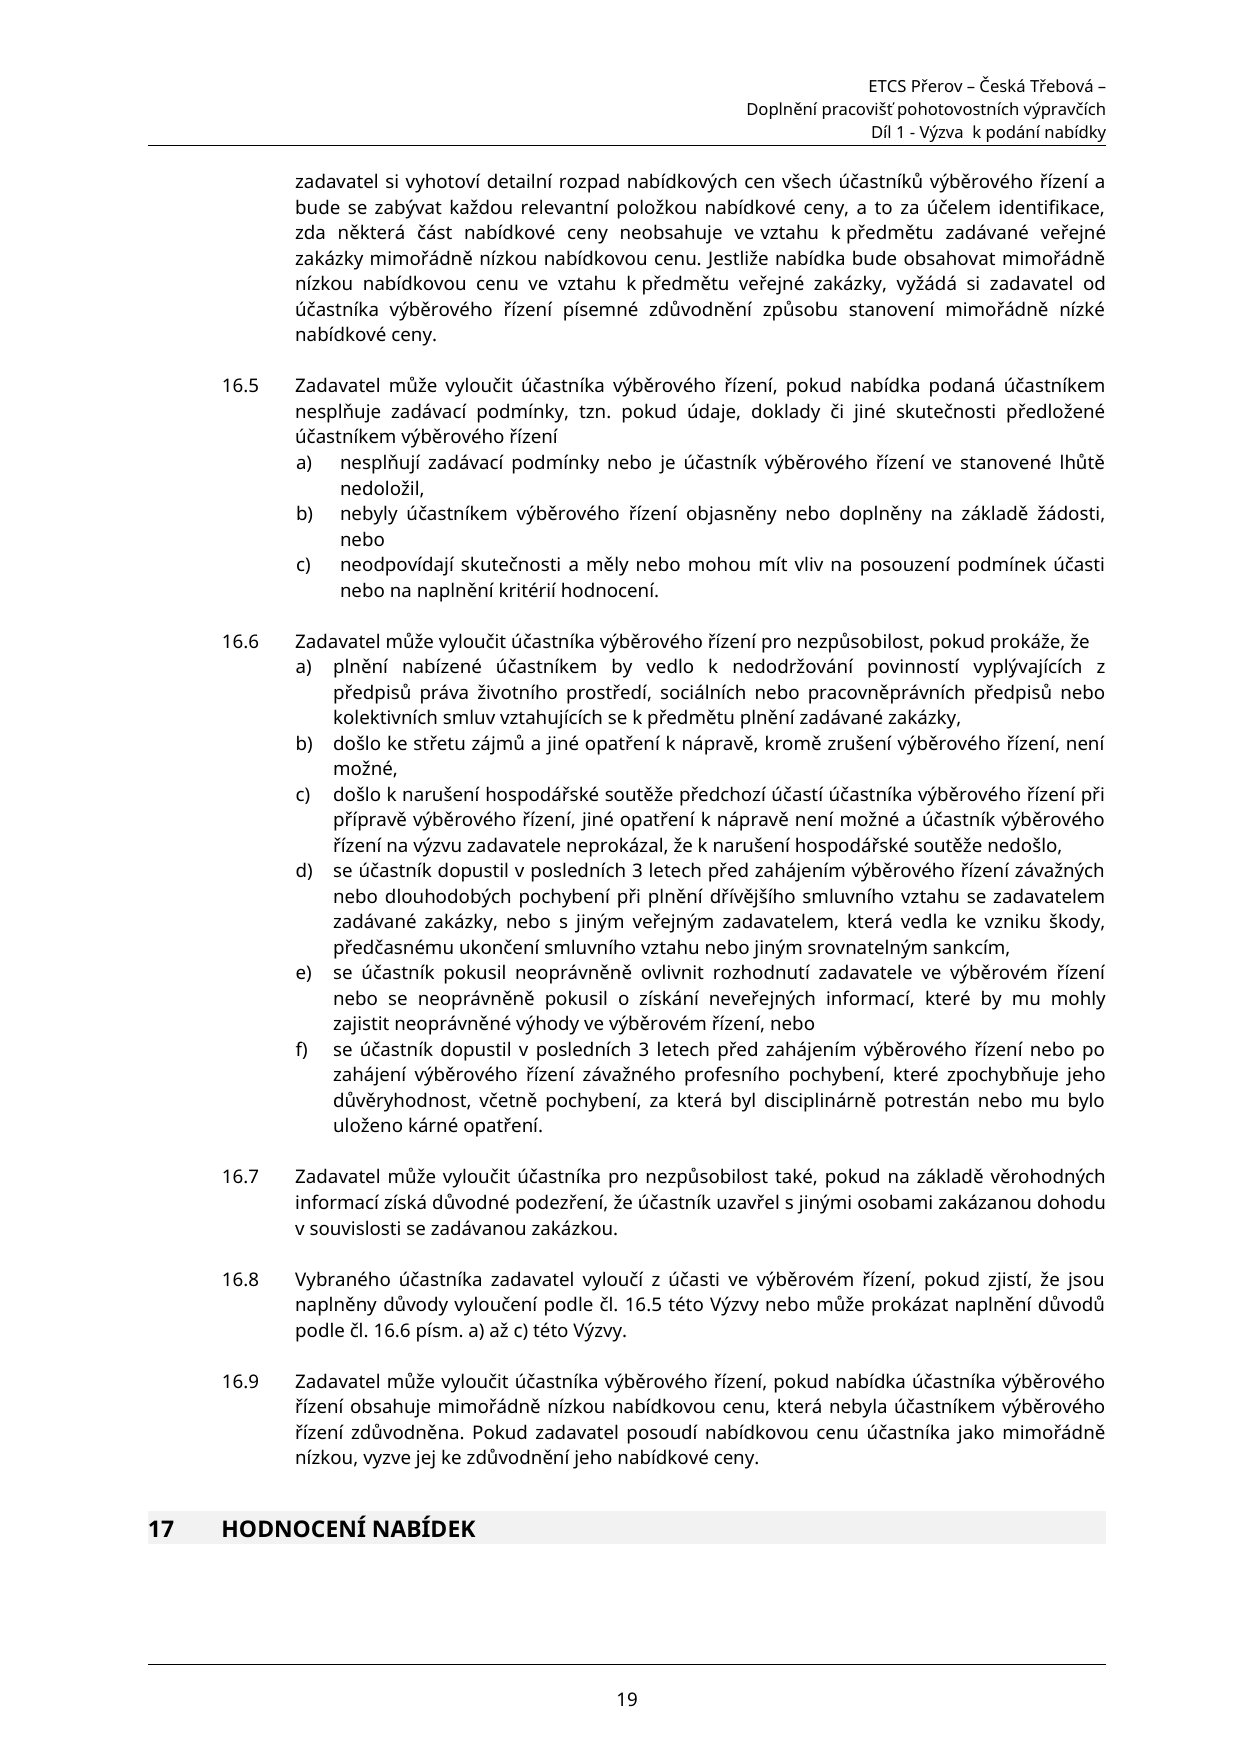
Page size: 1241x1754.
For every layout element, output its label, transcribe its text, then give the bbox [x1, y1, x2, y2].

list plnění nabízené účastníkem by vedlo k nedodržování povinností vyplývajících z předpisů práva životního prostředí, sociálních nebo pracovněprávních předpisů nebo kolektivních smluv vztahujících se k předmětu plnění zadávané zakázky, [295, 653, 1106, 730]
list Zadavatel může vyloučit účastníka výběrového řízení, pokud nabídka účastníka výběrového řízení obsahuje mimořádně nízkou nabídkovou cenu, která nebyla účastníkem výběrového řízení zdůvodněna. Pokud zadavatel posoudí nabídkovou cenu účastníka jako mimořádně nízkou, vyzve jej ke zdůvodnění jeho nabídkové ceny. [222, 1368, 1106, 1470]
subtitle HODNOCENÍ NABÍDEK [148, 1511, 1106, 1544]
list se účastník dopustil v posledních 3 letech před zahájením výběrového řízení nebo po zahájení výběrového řízení závažného profesního pochybení, které zpochybňuje jeho důvěryhodnost, včetně pochybení, za která byl disciplinárně potrestán nebo mu bylo uloženo kárné opatření. [295, 1036, 1106, 1138]
list Zadavatel může vyloučit účastníka výběrového řízení pro nezpůsobilost, pokud prokáže, že [222, 628, 1106, 653]
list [222, 168, 1106, 347]
list Zadavatel může vyloučit účastníka pro nezpůsobilost také, pokud na základě věrohodných informací získá důvodné podezření, že účastník uzavřel s jinými osobami zakázanou dohodu v souvislosti se zadávanou zakázkou. [222, 1164, 1106, 1240]
list nebyly účastníkem výběrového řízení objasněny nebo doplněny na základě žádosti, nebo [296, 500, 1106, 551]
list došlo k narušení hospodářské soutěže předchozí účastí účastníka výběrového řízení při přípravě výběrového řízení, jiné opatření k nápravě není možné a účastník výběrového řízení na výzvu zadavatele neprokázal, že k narušení hospodářské soutěže nedošlo, [295, 781, 1106, 858]
list Vybraného účastníka zadavatel vyloučí z účasti ve výběrovém řízení, pokud zjistí, že jsou naplněny důvody vyloučení podle čl. 16.5 této Výzvy nebo může prokázat naplnění důvodů podle čl. 16.6 písm. a) až c) této Výzvy. [222, 1266, 1106, 1342]
list se účastník pokusil neoprávněně ovlivnit rozhodnutí zadavatele ve výběrovém řízení nebo se neoprávněně pokusil o získání neveřejných informací, které by mu mohly zajistit neoprávněné výhody ve výběrovém řízení, nebo [295, 960, 1106, 1036]
list se účastník dopustil v posledních 3 letech před zahájením výběrového řízení závažných nebo dlouhodobých pochybení při plnění dřívějšího smluvního vztahu se zadavatelem zadávané zakázky, nebo s jiným veřejným zadavatelem, která vedla ke vzniku škody, předčasnému ukončení smluvního vztahu nebo jiným srovnatelným sankcím, [295, 858, 1106, 960]
list Zadavatel může vyloučit účastníka výběrového řízení, pokud nabídka podaná účastníkem nesplňuje zadávací podmínky, tzn. pokud údaje, doklady či jiné skutečnosti předložené účastníkem výběrového řízení [222, 373, 1106, 449]
list došlo ke střetu zájmů a jiné opatření k nápravě, kromě zrušení výběrového řízení, není možné, [295, 730, 1106, 781]
list neodpovídají skutečnosti a měly nebo mohou mít vliv na posouzení podmínek účasti nebo na naplnění kritérií hodnocení. [296, 551, 1106, 602]
list nesplňují zadávací podmínky nebo je účastník výběrového řízení ve stanovené lhůtě nedoložil, [296, 449, 1106, 500]
